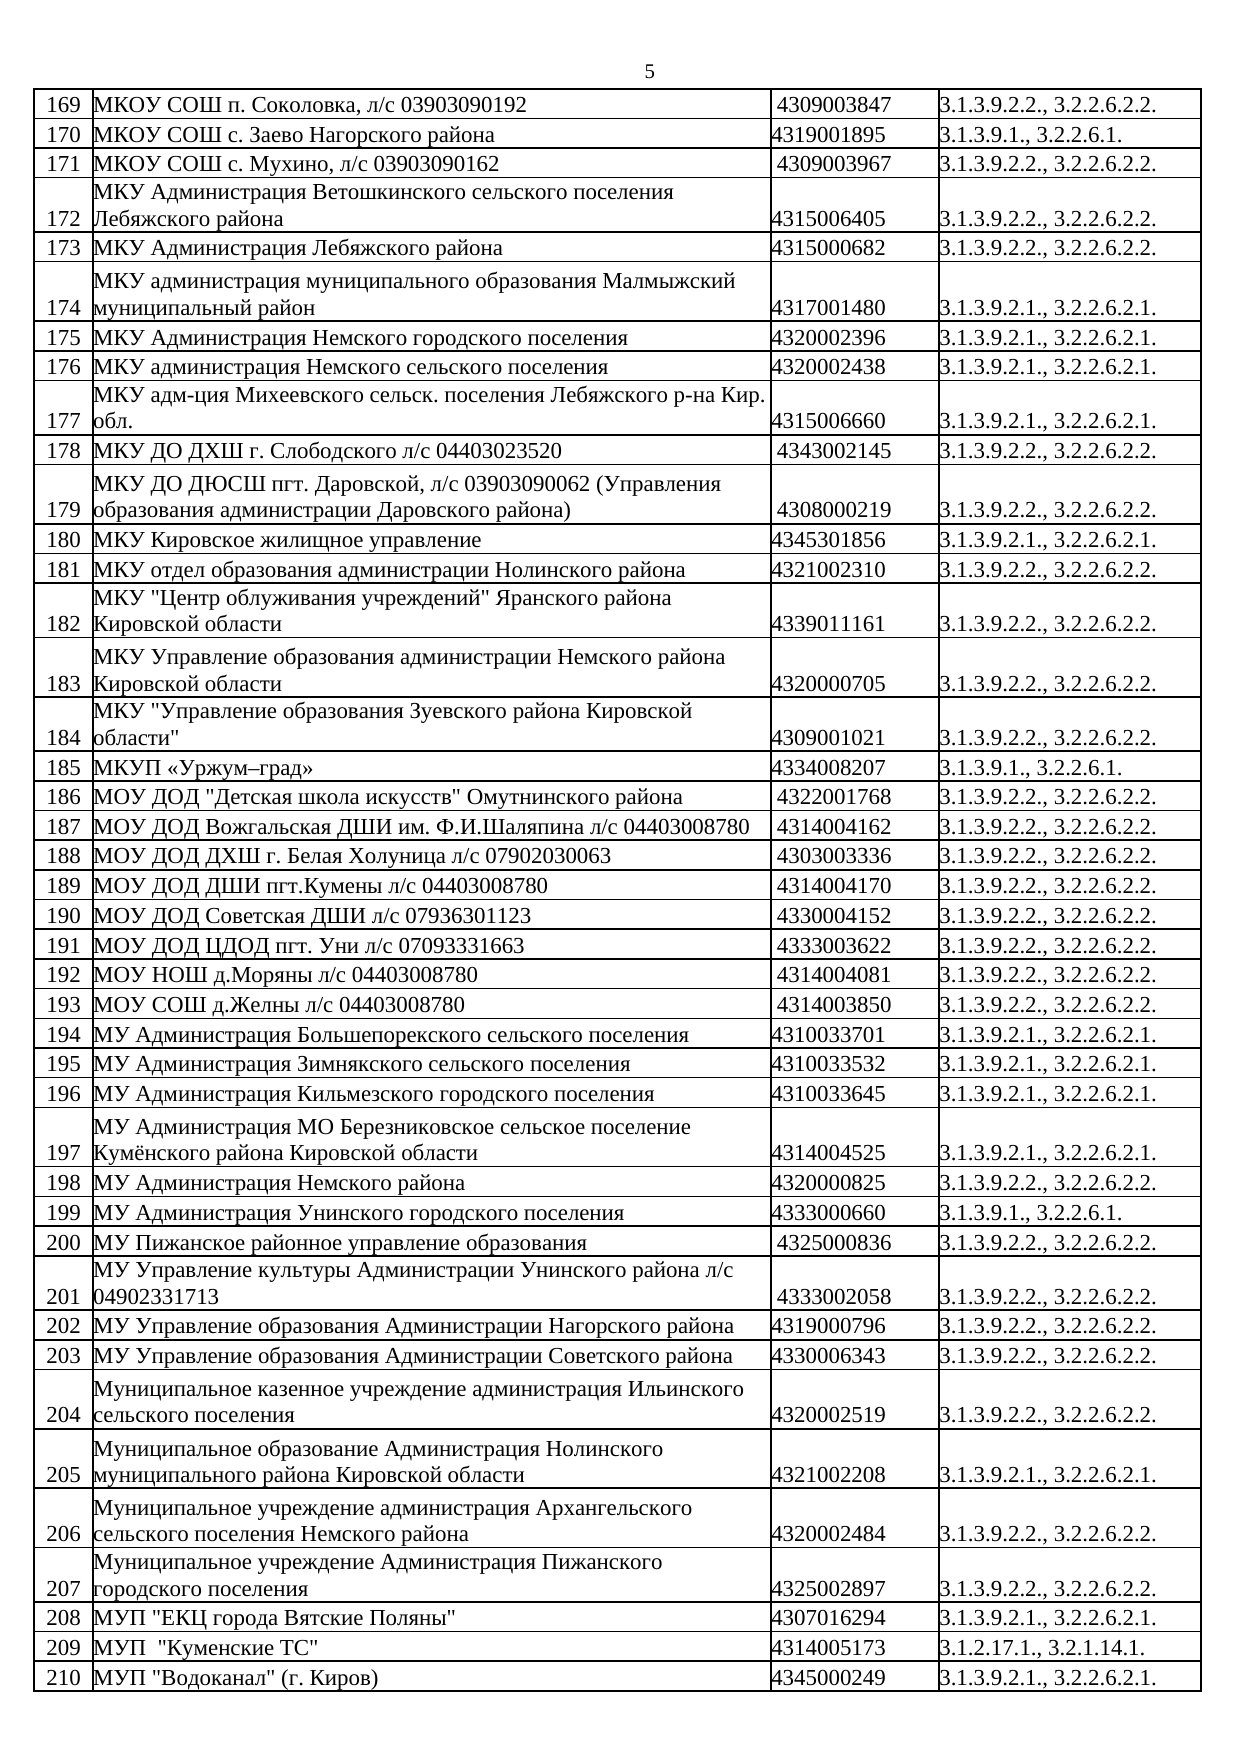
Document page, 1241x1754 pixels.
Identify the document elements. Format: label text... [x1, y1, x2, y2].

table_cell 3.1.3.9.2.2., 3.2.2.6.2.2. [940, 233, 1200, 261]
table_cell 4314003850 [772, 989, 938, 1017]
table_cell 4339011161 [772, 584, 938, 637]
table_cell 4330006343 [772, 1341, 938, 1368]
table_cell 4314004525 [772, 1108, 938, 1166]
table_cell 188 [35, 841, 92, 869]
table_cell 3.1.2.17.1., 3.2.1.14.1. [940, 1632, 1200, 1660]
table_cell 4345301856 [772, 525, 938, 553]
table_cell МУ Управление образования Администрации Нагорского района [94, 1311, 770, 1339]
table_cell 3.1.3.9.2.2., 3.2.2.6.2.2. [940, 1257, 1200, 1309]
table_cell 3.1.3.9.2.2., 3.2.2.6.2.2. [940, 1370, 1200, 1428]
table_cell 4333003622 [772, 930, 938, 958]
table_cell 3.1.3.9.2.2., 3.2.2.6.2.2. [940, 811, 1200, 839]
table_cell 189 [35, 871, 92, 899]
table_cell МКУ адм-ция Михеевского сельск. поселения Лебяжского р-на Кир. обл. [94, 381, 770, 434]
table_cell 3.1.3.9.2.1., 3.2.2.6.2.1. [940, 352, 1200, 379]
table_cell МУП "ЕКЦ города Вятские Поляны" [94, 1603, 770, 1631]
table_cell МУП "Куменские ТС" [94, 1632, 770, 1660]
table_cell 4317001480 [772, 262, 938, 320]
table_cell 4320002438 [772, 352, 938, 379]
table_cell Муниципальное учреждение администрация Архангельского сельского поселения Немского района [94, 1489, 770, 1547]
table_cell 4320002519 [772, 1370, 938, 1428]
table_cell 4319000796 [772, 1311, 938, 1339]
table_cell 172 [35, 178, 92, 231]
table_cell 4325000836 [772, 1227, 938, 1255]
table_cell 185 [35, 752, 92, 780]
table_cell 196 [35, 1078, 92, 1106]
table_cell 169 [35, 90, 92, 117]
table_cell 3.1.3.9.2.1., 3.2.2.6.2.1. [940, 1108, 1200, 1166]
table_cell 4333002058 [772, 1257, 938, 1309]
table_cell 201 [35, 1257, 92, 1309]
table_cell 3.1.3.9.2.2., 3.2.2.6.2.2. [940, 930, 1200, 958]
table_cell МОУ ДОД ДШИ пгт.Кумены л/с 04403008780 [94, 871, 770, 899]
table_cell 3.1.3.9.2.1., 3.2.2.6.2.1. [940, 525, 1200, 553]
table_cell МОУ ДОД Советская ДШИ л/с 07936301123 [94, 900, 770, 928]
table_cell МОУ СОШ д.Желны л/с 04403008780 [94, 989, 770, 1017]
table_cell 198 [35, 1167, 92, 1196]
table_cell 3.1.3.9.2.2., 3.2.2.6.2.2. [940, 960, 1200, 988]
table_cell 3.1.3.9.2.2., 3.2.2.6.2.2. [940, 178, 1200, 231]
table_cell МОУ ДОД "Детская школа искусств" Омутнинского района [94, 782, 770, 809]
table_cell МКУ администрация Немского сельского поселения [94, 352, 770, 379]
table_cell МКОУ СОШ с. Заево Нагорского района [94, 119, 770, 147]
table_cell 4309001021 [772, 698, 938, 750]
table_cell 183 [35, 638, 92, 696]
table_cell 4314005173 [772, 1632, 938, 1660]
table_cell 3.1.3.9.2.1., 3.2.2.6.2.1. [940, 1049, 1200, 1077]
table_cell 4310033645 [772, 1078, 938, 1106]
table_cell МКУ администрация муниципального образования Малмыжский муниципальный район [94, 262, 770, 320]
table_cell 3.1.3.9.2.2., 3.2.2.6.2.2. [940, 871, 1200, 899]
table_cell 3.1.3.9.2.2., 3.2.2.6.2.2. [940, 989, 1200, 1017]
table_cell 186 [35, 782, 92, 809]
table_cell 4320002396 [772, 322, 938, 350]
table_cell 3.1.3.9.2.2., 3.2.2.6.2.2. [940, 584, 1200, 637]
table_cell 4315006405 [772, 178, 938, 231]
table_cell 3.1.3.9.2.2., 3.2.2.6.2.2. [940, 436, 1200, 463]
table_cell МКУ "Центр облуживания учреждений" Яранского района Кировской области [94, 584, 770, 637]
table_cell 3.1.3.9.2.2., 3.2.2.6.2.2. [940, 554, 1200, 582]
table_cell 4314004162 [772, 811, 938, 839]
table_cell 202 [35, 1311, 92, 1339]
table_cell 4315006660 [772, 381, 938, 434]
table_cell 3.1.3.9.2.2., 3.2.2.6.2.2. [940, 1311, 1200, 1339]
table_cell 176 [35, 352, 92, 379]
table_cell МКУ "Управление образования Зуевского района Кировской области" [94, 698, 770, 750]
table_cell 3.1.3.9.2.2., 3.2.2.6.2.2. [940, 1489, 1200, 1547]
table_cell 4315000682 [772, 233, 938, 261]
table_cell 180 [35, 525, 92, 553]
table_cell МОУ НОШ д.Моряны л/с 04403008780 [94, 960, 770, 988]
table_cell 182 [35, 584, 92, 637]
table_cell 4321002208 [772, 1430, 938, 1487]
table_cell Муниципальное образование Администрация Нолинского муниципального района Кировской области [94, 1430, 770, 1487]
table_cell 177 [35, 381, 92, 434]
table_cell 204 [35, 1370, 92, 1428]
table_cell МКУ Администрация Ветошкинского сельского поселения Лебяжского района [94, 178, 770, 231]
table_cell 3.1.3.9.2.1., 3.2.2.6.2.1. [940, 322, 1200, 350]
table_cell 209 [35, 1632, 92, 1660]
table_cell МКУ Кировское жилищное управление [94, 525, 770, 553]
table_cell 205 [35, 1430, 92, 1487]
table_cell 191 [35, 930, 92, 958]
table_cell 4308000219 [772, 465, 938, 523]
table_cell 203 [35, 1341, 92, 1368]
table_cell 3.1.3.9.2.2., 3.2.2.6.2.2. [940, 841, 1200, 869]
table_cell 190 [35, 900, 92, 928]
table_cell МУ Пижанское районное управление образования [94, 1227, 770, 1255]
table_cell МОУ ДОД Вожгальская ДШИ им. Ф.И.Шаляпина л/с 04403008780 [94, 811, 770, 839]
table_cell МКУ ДО ДЮСШ пгт. Даровской, л/с 03903090062 (Управления образования администрации Даровского района) [94, 465, 770, 523]
table_cell 3.1.3.9.2.2., 3.2.2.6.2.2. [940, 638, 1200, 696]
table_cell 4333000660 [772, 1197, 938, 1225]
table_cell 4309003847 [772, 90, 938, 117]
table_cell 199 [35, 1197, 92, 1225]
table_cell 193 [35, 989, 92, 1017]
table_cell 3.1.3.9.1., 3.2.2.6.1. [940, 1197, 1200, 1225]
table_cell 4343002145 [772, 436, 938, 463]
table_cell МОУ ДОД ЦДОД пгт. Уни л/с 07093331663 [94, 930, 770, 958]
table_cell МКУ ДО ДХШ г. Слободского л/с 04403023520 [94, 436, 770, 463]
table_cell 4330004152 [772, 900, 938, 928]
table_cell МУ Администрация Зимнякского сельского поселения [94, 1049, 770, 1077]
table_cell 207 [35, 1548, 92, 1601]
table_cell 200 [35, 1227, 92, 1255]
table_cell 194 [35, 1019, 92, 1047]
table_cell 3.1.3.9.2.1., 3.2.2.6.2.1. [940, 381, 1200, 434]
table_cell 173 [35, 233, 92, 261]
table_cell 210 [35, 1662, 92, 1690]
table_cell МУ Администрация Большепорекского сельского поселения [94, 1019, 770, 1047]
table_cell 3.1.3.9.1., 3.2.2.6.1. [940, 752, 1200, 780]
table_cell 4314004170 [772, 871, 938, 899]
table_cell 178 [35, 436, 92, 463]
table_cell 4319001895 [772, 119, 938, 147]
table_cell 3.1.3.9.2.1., 3.2.2.6.2.1. [940, 262, 1200, 320]
table_cell 3.1.3.9.2.1., 3.2.2.6.2.1. [940, 1019, 1200, 1047]
table_cell МКУ отдел образования администрации Нолинского района [94, 554, 770, 582]
table_cell МУП "Водоканал" (г. Киров) [94, 1662, 770, 1690]
table_cell 208 [35, 1603, 92, 1631]
table_cell 170 [35, 119, 92, 147]
table_cell 3.1.3.9.2.2., 3.2.2.6.2.2. [940, 782, 1200, 809]
table_cell 197 [35, 1108, 92, 1166]
table_cell 4303003336 [772, 841, 938, 869]
table_cell 4320002484 [772, 1489, 938, 1547]
table_cell МКОУ СОШ с. Мухино, л/с 03903090162 [94, 149, 770, 177]
table_cell 3.1.3.9.2.2., 3.2.2.6.2.2. [940, 900, 1200, 928]
table_cell МКУ Администрация Лебяжского района [94, 233, 770, 261]
table_cell 3.1.3.9.2.2., 3.2.2.6.2.2. [940, 149, 1200, 177]
table_cell МКОУ СОШ п. Соколовка, л/с 03903090192 [94, 90, 770, 117]
table_cell 4320000705 [772, 638, 938, 696]
table_cell 3.1.3.9.2.2., 3.2.2.6.2.2. [940, 1341, 1200, 1368]
table_cell 3.1.3.9.2.2., 3.2.2.6.2.2. [940, 1548, 1200, 1601]
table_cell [940, 1662, 1200, 1690]
table_cell Муниципальное учреждение Администрация Пижанского городского поселения [94, 1548, 770, 1601]
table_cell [940, 90, 1200, 117]
table_cell 174 [35, 262, 92, 320]
table_cell МУ Управление культуры Администрации Унинского района л/с 04902331713 [94, 1257, 770, 1309]
table_cell МКУ Управление образования администрации Немского района Кировской области [94, 638, 770, 696]
table_cell 4320000825 [772, 1167, 938, 1196]
table_cell 3.1.3.9.2.2., 3.2.2.6.2.2. [940, 465, 1200, 523]
table_cell 3.1.3.9.2.2., 3.2.2.6.2.2. [940, 698, 1200, 750]
table_cell МОУ ДОД ДХШ г. Белая Холуница л/с 07902030063 [94, 841, 770, 869]
table_cell 4325002897 [772, 1548, 938, 1601]
table_cell 192 [35, 960, 92, 988]
table_cell 4322001768 [772, 782, 938, 809]
table_cell 4310033532 [772, 1049, 938, 1077]
table_cell 4321002310 [772, 554, 938, 582]
table_cell 187 [35, 811, 92, 839]
table_cell 4334008207 [772, 752, 938, 780]
table_cell МУ Управление образования Администрации Советского района [94, 1341, 770, 1368]
table_cell 175 [35, 322, 92, 350]
table_cell 3.1.3.9.2.2., 3.2.2.6.2.2. [940, 1227, 1200, 1255]
table_cell 3.1.3.9.2.1., 3.2.2.6.2.1. [940, 1430, 1200, 1487]
table_cell МКУ Администрация Немского городского поселения [94, 322, 770, 350]
table_cell МУ Администрация Кильмезского городского поселения [94, 1078, 770, 1106]
table_cell 3.1.3.9.2.2., 3.2.2.6.2.2. [940, 1167, 1200, 1196]
table_cell 3.1.3.9.2.1., 3.2.2.6.2.1. [940, 1078, 1200, 1106]
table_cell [940, 1603, 1200, 1631]
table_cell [940, 119, 1200, 147]
table_cell 4307016294 [772, 1603, 938, 1631]
table_cell 181 [35, 554, 92, 582]
table_cell 4309003967 [772, 149, 938, 177]
table_cell 206 [35, 1489, 92, 1547]
table_cell МУ Администрация МО Березниковское сельское поселение Кумёнского района Кировской области [94, 1108, 770, 1166]
table_cell 4310033701 [772, 1019, 938, 1047]
table_cell 195 [35, 1049, 92, 1077]
table_cell 4345000249 [772, 1662, 938, 1690]
table_cell Муниципальное казенное учреждение администрация Ильинского сельского поселения [94, 1370, 770, 1428]
table_cell МУ Администрация Унинского городского поселения [94, 1197, 770, 1225]
table_cell 179 [35, 465, 92, 523]
table_cell 4314004081 [772, 960, 938, 988]
table_cell 184 [35, 698, 92, 750]
table_cell 171 [35, 149, 92, 177]
table_cell МКУП «Уржум–град» [94, 752, 770, 780]
table_cell МУ Администрация Немского района [94, 1167, 770, 1196]
